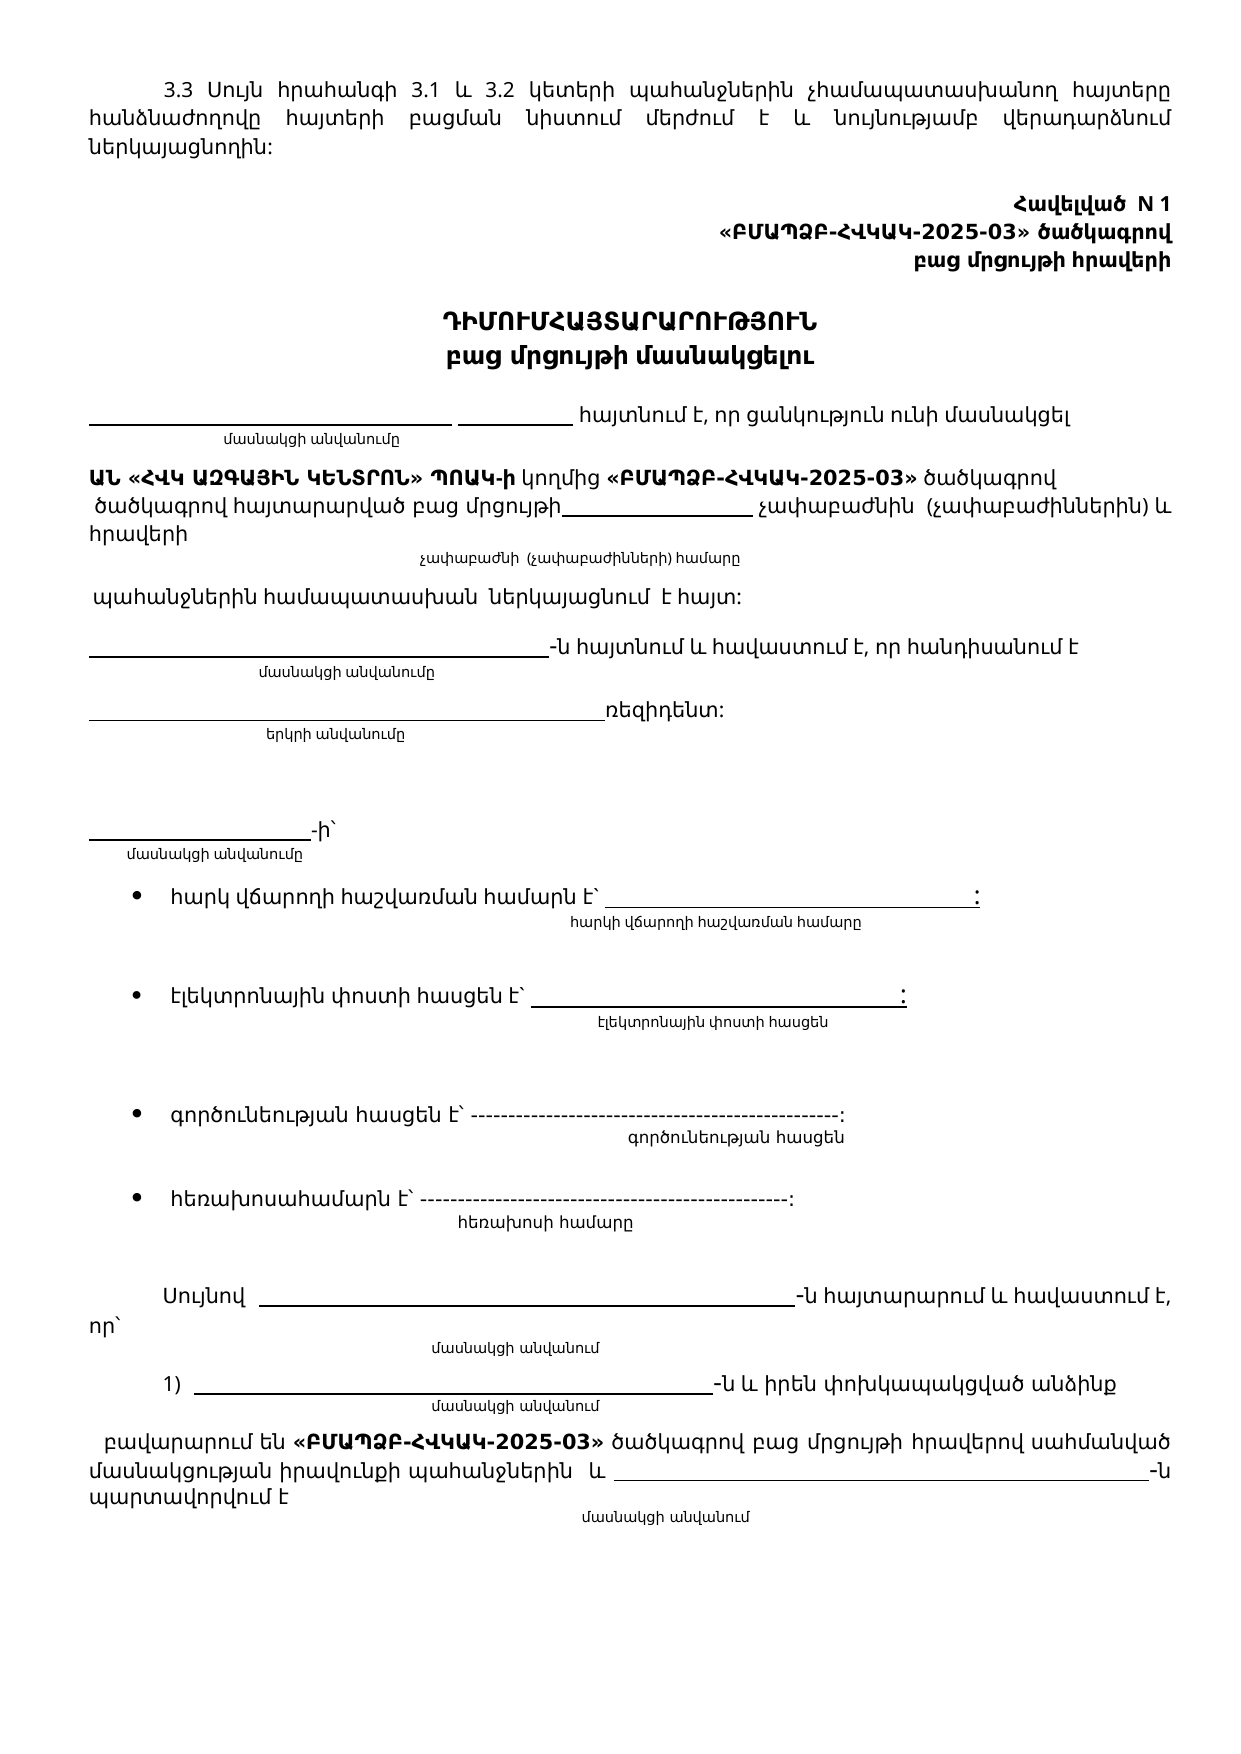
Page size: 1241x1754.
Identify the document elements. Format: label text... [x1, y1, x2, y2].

list էլեկտրոնային փոստի հասցեն է` : [133, 977, 1171, 1011]
text մասնակցի անվանումը [89, 428, 1171, 463]
text հայտնում է, որ ցանկություն ունի մասնակցել [89, 400, 1171, 428]
text Հավելված N 1 [89, 189, 1171, 217]
text մասնակցի անվանումը [89, 844, 1171, 878]
text չափաբաժնի (չափաբաժինների) համարը [89, 548, 1171, 582]
text էլեկտրոնային փոստի հասցեն [89, 1011, 1171, 1045]
text մասնակցի անվանումը [89, 662, 1171, 696]
text -ն հայտնում և հավաստում է, որ հանդիսանում է [89, 627, 1171, 662]
text երկրի անվանումը [89, 724, 1171, 758]
text ծածկագրով հայտարարված բաց մրցույթի չափաբաժնին (չափաբաժիններին) և հրավերի [89, 491, 1171, 548]
text Սույնով -ն հայտարարում և հավաստում է, որ՝ [89, 1281, 1171, 1339]
text մասնակցի անվանում [89, 1509, 1171, 1538]
text գործունեության հասցեն [89, 1128, 1171, 1148]
list հարկ վճարողի հաշվառման համարն է` : [133, 878, 1171, 912]
text 1) -ն և իրեն փոխկապակցված անձինք [89, 1368, 1171, 1398]
text պահանջներին համապատասխան ներկայացնում է հայտ: [89, 582, 1171, 610]
text ռեզիդենտ: [89, 696, 1171, 724]
text մասնակցի անվանում [89, 1339, 1171, 1368]
text բաց մրցույթի հրավերի [89, 246, 1171, 274]
text մասնակցի անվանում [89, 1398, 1171, 1427]
text հեռախոսի համարը [457, 1213, 1171, 1232]
text «ԲՄԱՊՁԲ-ՀՎԿԱԿ-2025-03» ծածկագրով [89, 217, 1171, 246]
text հարկի վճարողի հաշվառման համարը [236, 912, 1171, 946]
text ԴԻՄՈՒՄՀԱՅՏԱՐԱՐՈՒԹՅՈՒՆ [89, 303, 1171, 337]
list գործունեության հասցեն է՝ -------------------------------------------------: [133, 1100, 1171, 1128]
text 3.3 Սույն հրահանգի 3.1 և 3.2 կետերի պահանջներին չհամապատասխանող հայտերը հանձնաժողովը հայտերի բացման նիստում մերժում է և նույնությամբ վերադարձնում ներկայացնողին: [89, 75, 1171, 160]
list հեռախոսահամարն է՝ -------------------------------------------------: [133, 1184, 1171, 1213]
text բավարարում են «ԲՄԱՊՁԲ-ՀՎԿԱԿ-2025-03» ծածկագրով բաց մրցույթի հրավերով սահմանված մասնակցության իրավունքի պահանջներին և -ն պարտավորվում է [89, 1427, 1171, 1509]
text ԱՆ «ՀՎԿ ԱԶԳԱՅԻՆ ԿԵՆՏՐՈՆ» ՊՈԱԿ-ի կողմից «ԲՄԱՊՁԲ-ՀՎԿԱԿ-2025-03» ծածկագրով [89, 463, 1171, 491]
subtitle բաց մրցույթի մասնակցելու [89, 337, 1171, 371]
text -ի՝ [89, 815, 1171, 844]
